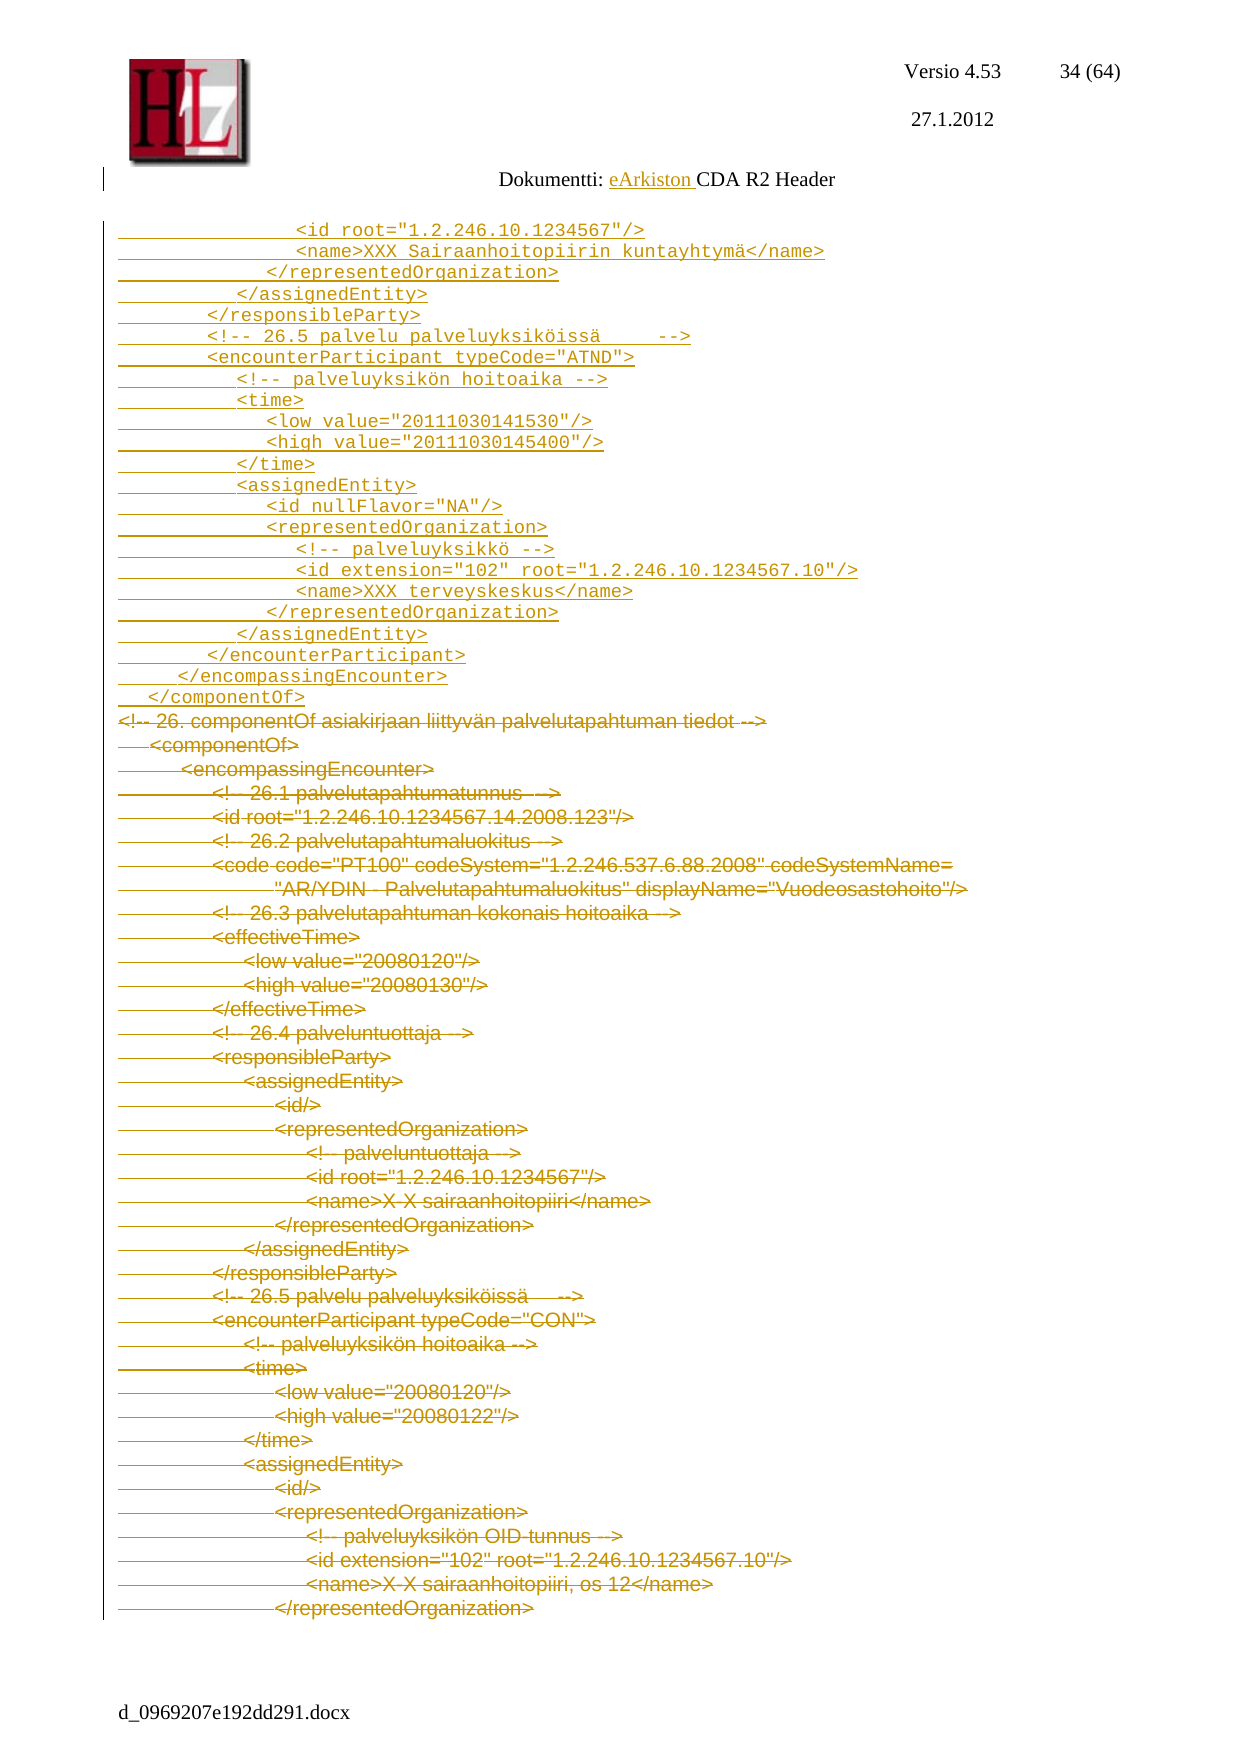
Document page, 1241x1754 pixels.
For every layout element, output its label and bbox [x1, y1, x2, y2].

picture [129, 59, 252, 167]
